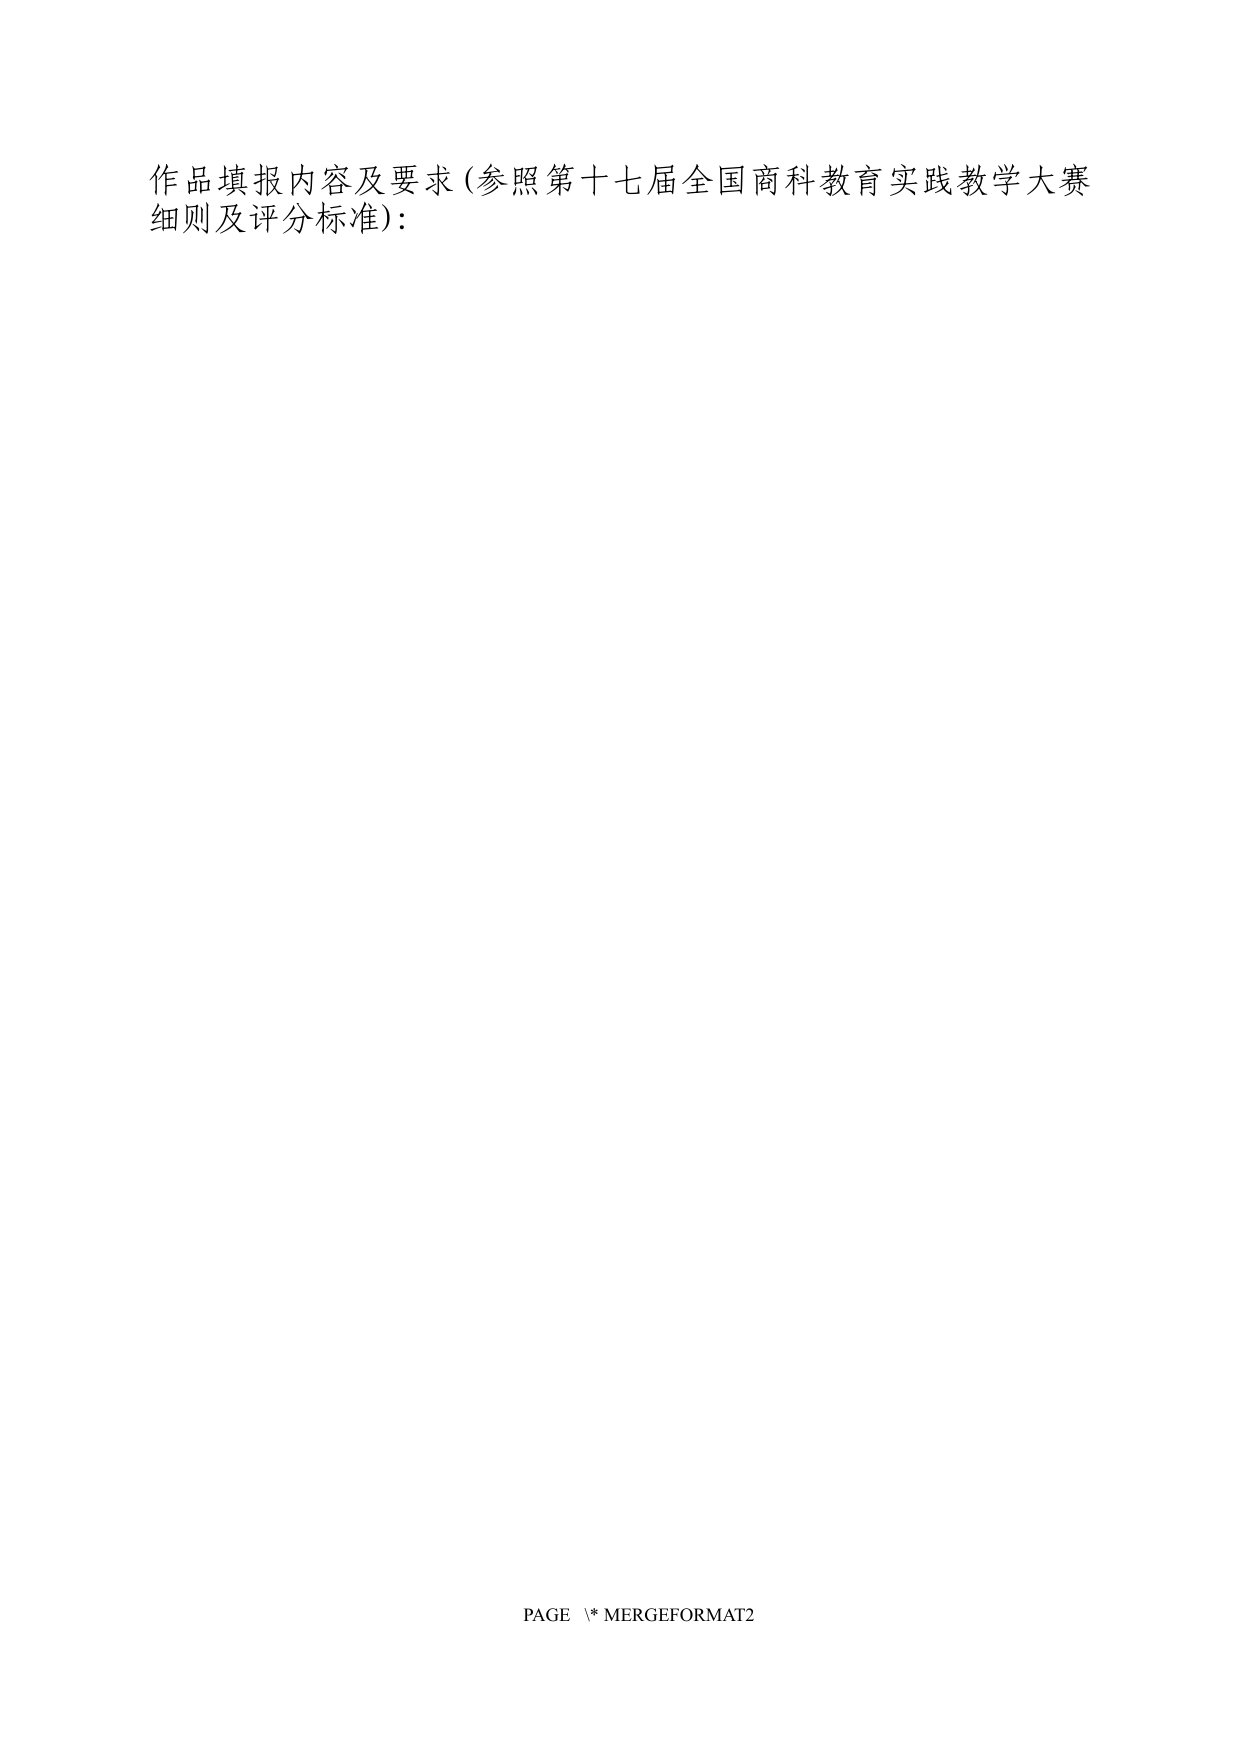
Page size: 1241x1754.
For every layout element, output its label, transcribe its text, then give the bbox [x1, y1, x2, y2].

text 作品填报内容及要求(参照第十七届全国商科教育实践教学大赛细则及评分标准): [148, 159, 1092, 235]
